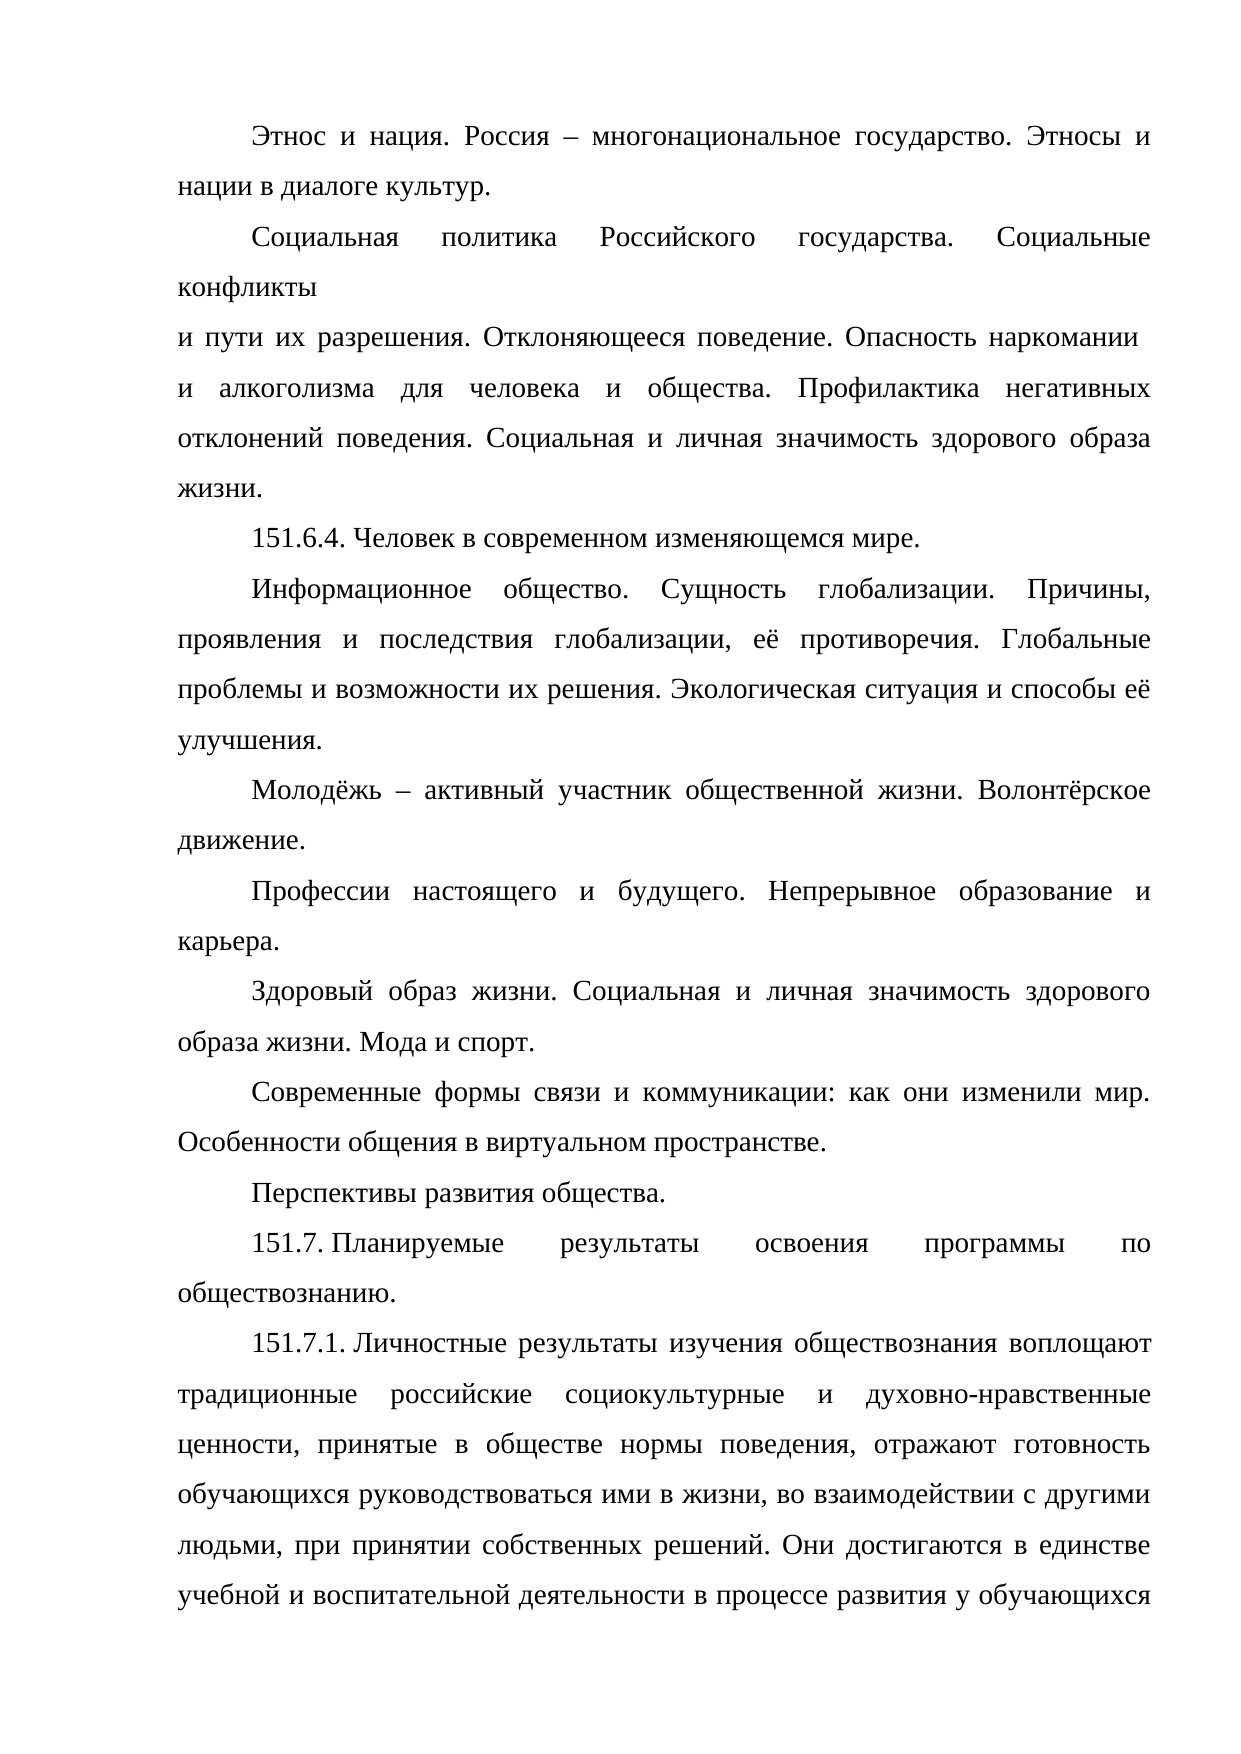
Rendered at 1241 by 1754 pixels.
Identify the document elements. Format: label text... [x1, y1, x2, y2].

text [177, 1326, 1152, 1611]
text 151.7. Планируемые результаты освоения программы по обществознанию. [177, 1225, 1152, 1309]
text Молодёжь ‒ активный участник общественной жизни. Волонтёрское движение. [177, 772, 1152, 856]
text Социальная политика Российского государства. Социальные конфликты и пути их разрешения. Отклоняющееся поведение. Опасность наркомании и алкоголизма для человека и общества. Профилактика негативных отклонений поведения. Социальная и личная значимость здорового образа жизни. [177, 219, 1152, 504]
text Информационное общество. Сущность глобализации. Причины, проявления и последствия глобализации, её противоречия. Глобальные проблемы и возможности их решения. Экологическая ситуация и способы её улучшения. [177, 571, 1152, 755]
text Этнос и нация. Россия ‒ многонациональное государство. Этносы и нации в диалоге культур. [177, 118, 1152, 202]
text Здоровый образ жизни. Социальная и личная значимость здорового образа жизни. Мода и спорт. [177, 973, 1152, 1057]
text 151.6.4. Человек в современном изменяющемся мире. [177, 521, 1152, 554]
text Перспективы развития общества. [177, 1175, 1152, 1208]
text Профессии настоящего и будущего. Непрерывное образование и карьера. [177, 873, 1152, 957]
text Современные формы связи и коммуникации: как они изменили мир. Особенности общения в виртуальном пространстве. [177, 1074, 1152, 1158]
